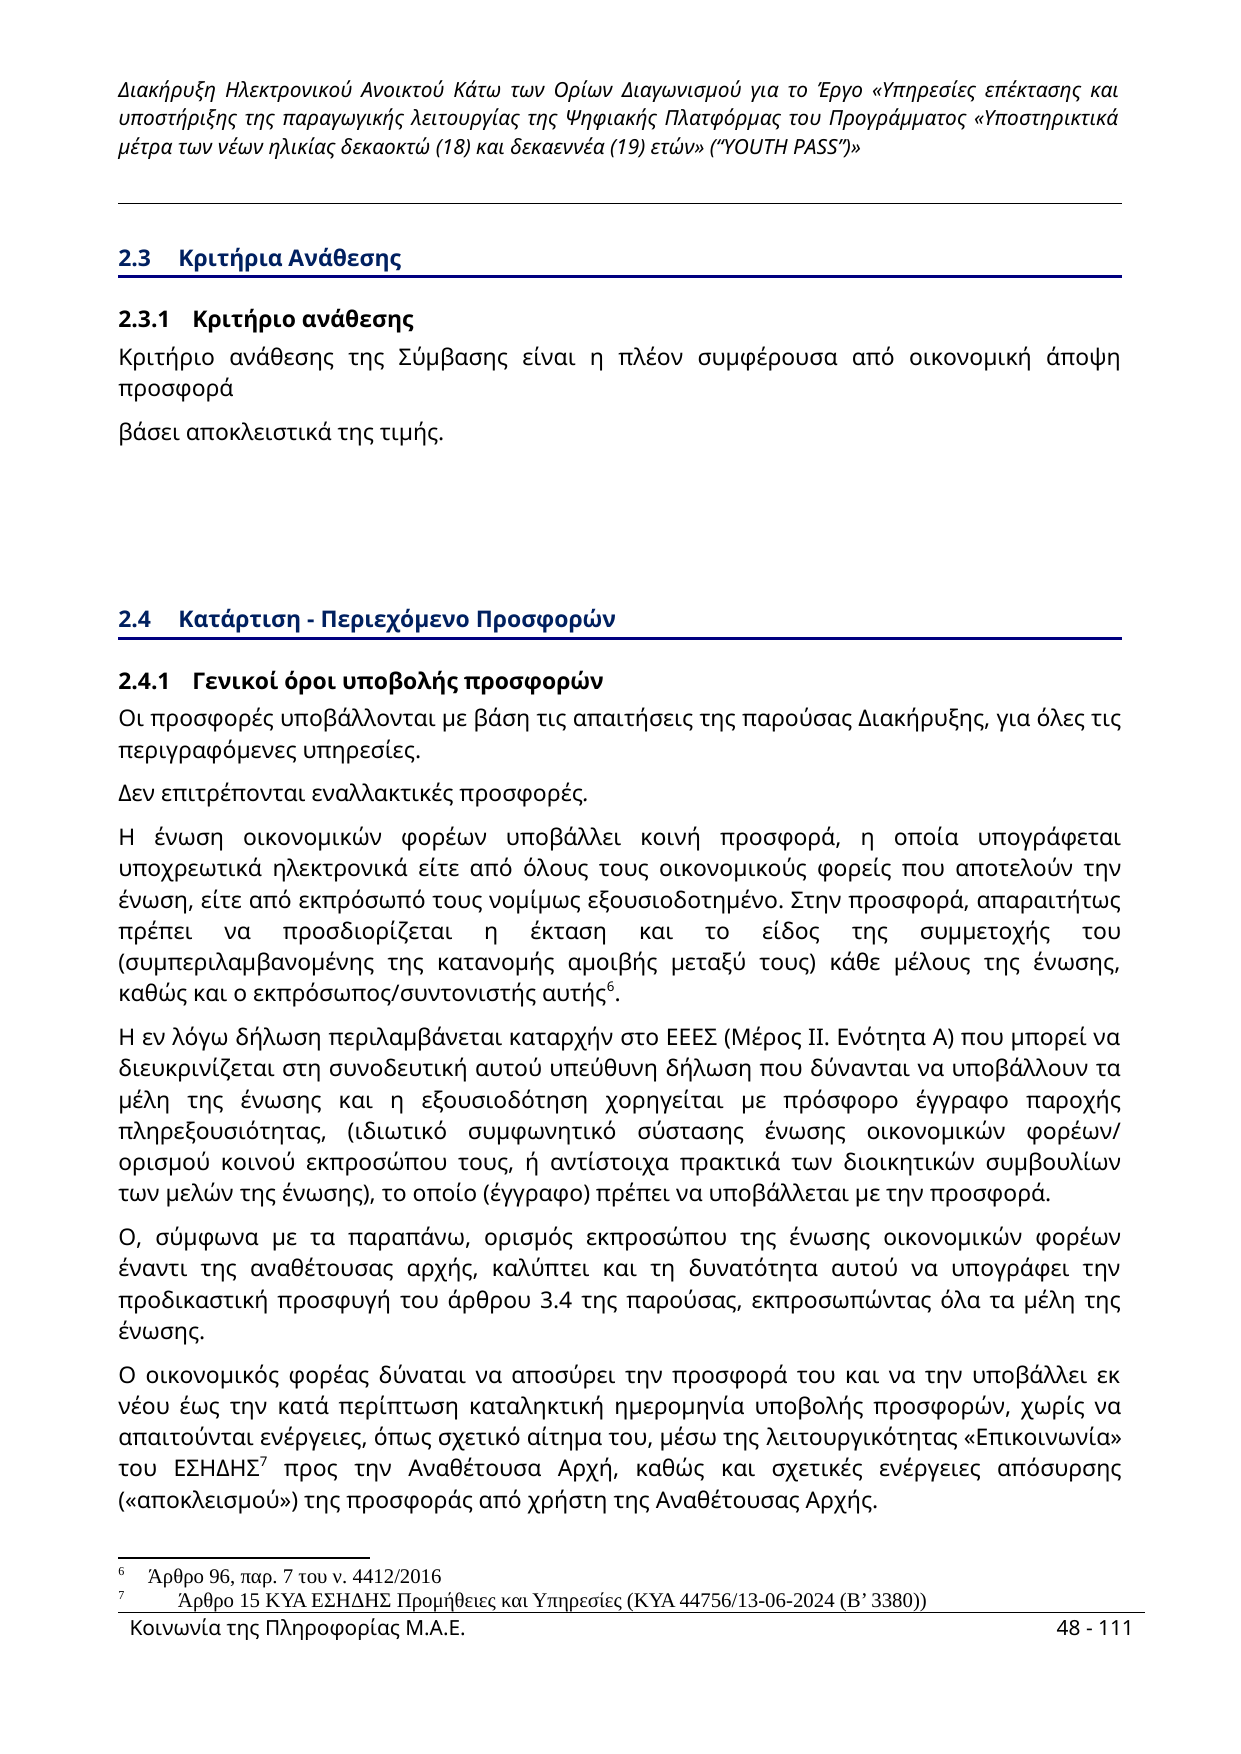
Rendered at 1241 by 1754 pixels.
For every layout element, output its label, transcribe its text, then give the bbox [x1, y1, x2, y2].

text Η ένωση οικονομικών φορέων υποβάλλει κοινή προσφορά, η οποία υπογράφεται υποχρεωτικά ηλεκτρονικά είτε από όλους τους οικονομικούς φορείς που αποτελούν την ένωση, είτε από εκπρόσωπό τους νομίμως εξουσιοδοτημένο. Στην προσφορά, απαραιτήτως πρέπει να προσδιορίζεται η έκταση και το είδος της συμμετοχής του (συμπεριλαμβανομένης της κατανομής αμοιβής μεταξύ τους) κάθε μέλους της ένωσης, καθώς και ο εκπρόσωπος/συντονιστής αυτής. [118, 821, 1122, 1008]
text Κριτήριο ανάθεσης της Σύμβασης είναι η πλέον συμφέρουσα από οικονομική άποψη προσφορά [118, 341, 1122, 403]
text Ο, σύμφωνα με τα παραπάνω, ορισμός εκπροσώπου της ένωσης οικονομικών φορέων έναντι της αναθέτουσας αρχής, καλύπτει και τη δυνατότητα αυτού να υπογράφει την προδικαστική προσφυγή του άρθρου 3.4 της παρούσας, εκπροσωπώντας όλα τα μέλη της ένωσης. [118, 1221, 1122, 1346]
text Οι προσφορές υποβάλλονται με βάση τις απαιτήσεις της παρούσας Διακήρυξης, για όλες τις περιγραφόμενες υπηρεσίες. [118, 702, 1122, 765]
text Ο οικονομικός φορέας δύναται να αποσύρει την προσφορά του και να την υποβάλλει εκ νέου έως την κατά περίπτωση καταληκτική ημερομηνία υποβολής προσφορών, χωρίς να απαιτούνται ενέργειες, όπως σχετικό αίτημα του, μέσω της λειτουργικότητας «Επικοινωνία» του ΕΣΗΔΗΣ προς την Αναθέτουσα Αρχή, καθώς και σχετικές ενέργειες απόσυρσης («αποκλεισμού») της προσφοράς από χρήστη της Αναθέτουσας Αρχής. [118, 1358, 1122, 1515]
subtitle Κριτήριο ανάθεσης [118, 303, 1122, 334]
subtitle Γενικοί όροι υποβολής προσφορών [118, 665, 1122, 696]
text Η εν λόγω δήλωση περιλαμβάνεται καταρχήν στο ΕΕΕΣ (Μέρος ΙΙ. Ενότητα Α) που μπορεί να διευκρινίζεται στη συνοδευτική αυτού υπεύθυνη δήλωση που δύνανται να υποβάλλουν τα μέλη της ένωσης και η εξουσιοδότηση χορηγείται με πρόσφορο έγγραφο παροχής πληρεξουσιότητας, (ιδιωτικό συμφωνητικό σύστασης ένωσης οικονομικών φορέων/ ορισμού κοινού εκπροσώπου τους, ή αντίστοιχα πρακτικά των διοικητικών συμβουλίων των μελών της ένωσης), το οποίο (έγγραφο) πρέπει να υποβάλλεται με την προσφορά. [118, 1021, 1122, 1208]
subtitle Κατάρτιση - Περιεχόμενο Προσφορών [118, 603, 1122, 637]
subtitle Κριτήρια Ανάθεσης [118, 242, 1122, 275]
text βάσει αποκλειστικά της τιμής. [118, 416, 1122, 447]
text Δεν επιτρέπονται εναλλακτικές προσφορές. [118, 777, 1122, 808]
